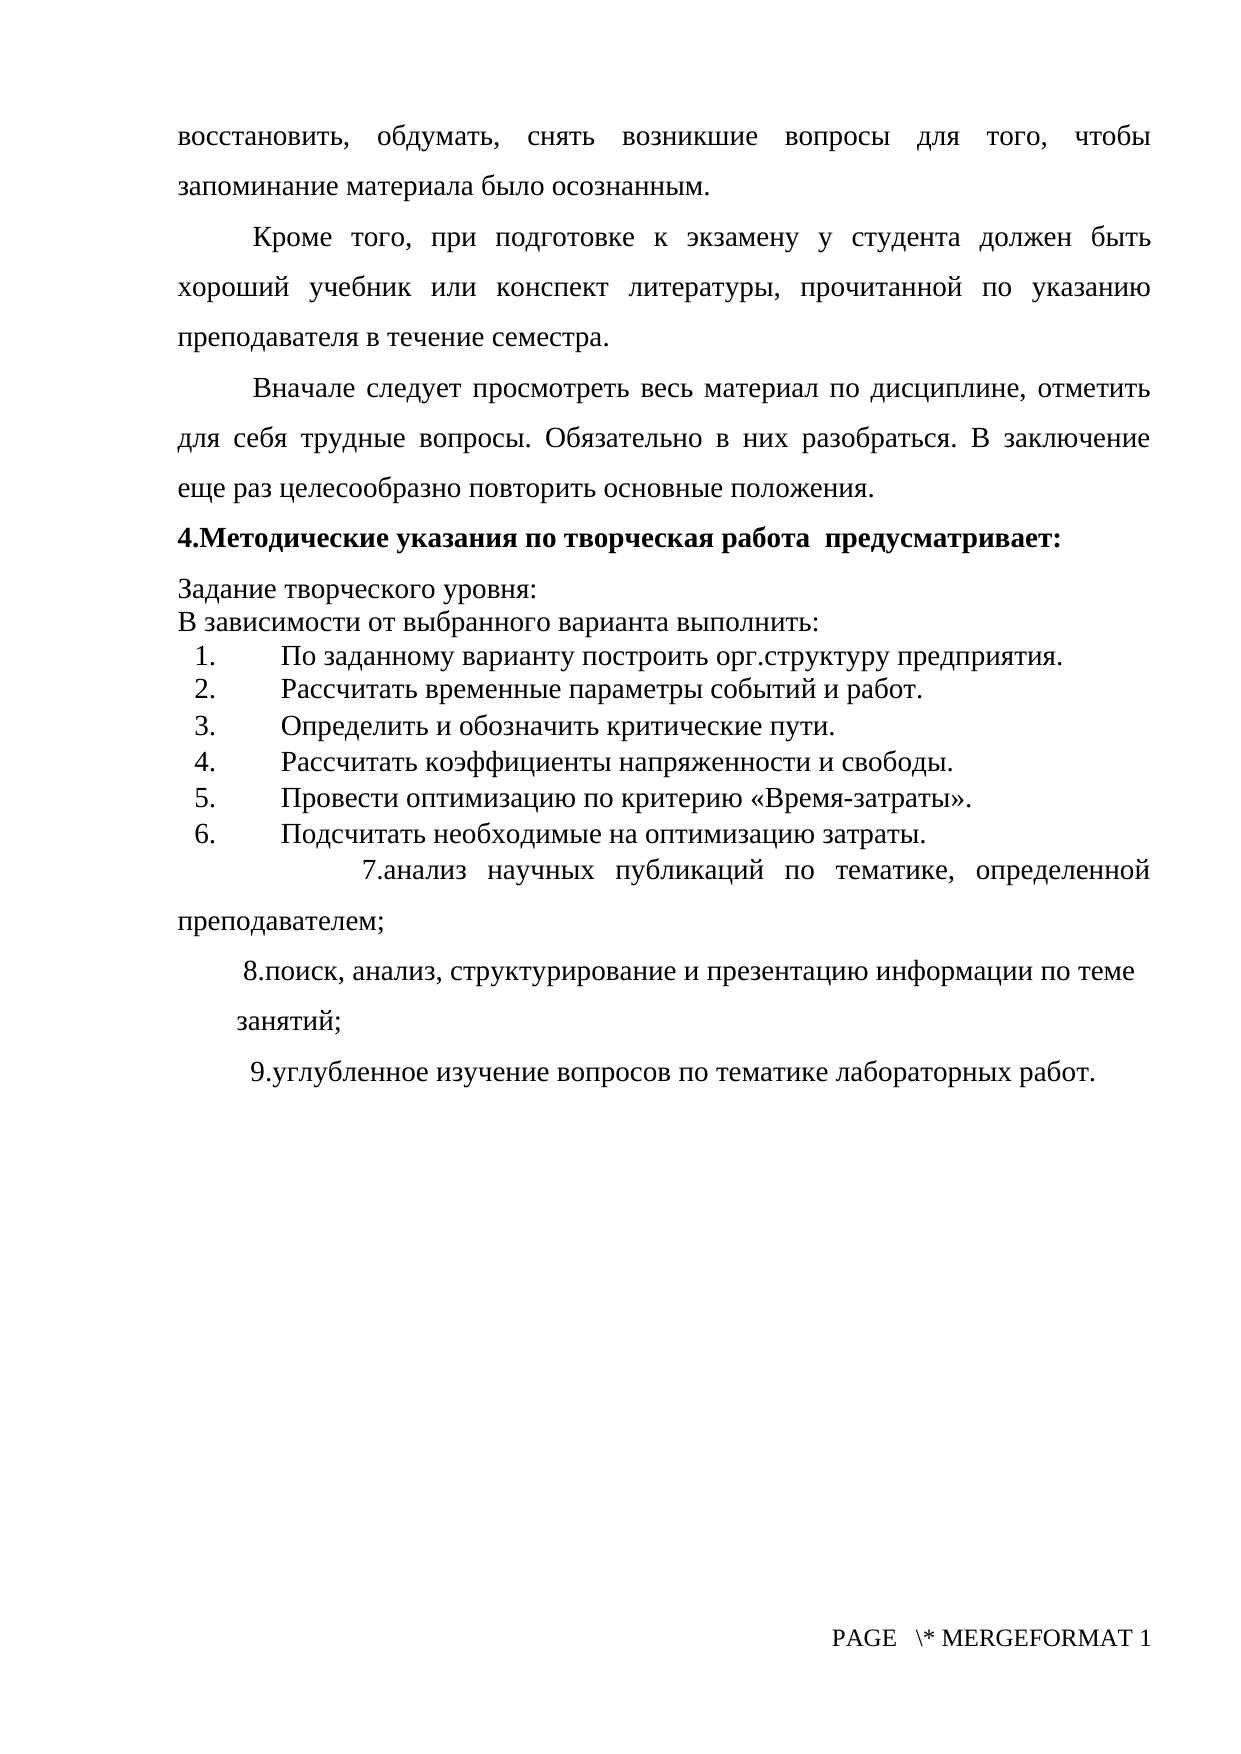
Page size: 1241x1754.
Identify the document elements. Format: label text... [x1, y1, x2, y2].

text 7.анализ научных публикаций по тематике, определенной преподавателем; [177, 852, 1152, 936]
list Определить и обозначить критические пути. [177, 708, 1152, 741]
list Подсчитать необходимые на оптимизацию затраты. [177, 816, 1152, 850]
text Вначале следует просмотреть весь материал по дисциплине, отметить для себя трудные вопросы. Обязательно в них разобраться. В заключение еще раз целесообразно повторить основные положения. [177, 370, 1152, 504]
text 4.Методические указания по творческая работа предусматривает: [177, 521, 1152, 554]
list По заданному варианту построить орг.структуру предприятия. [177, 638, 1152, 672]
text Кроме того, при подготовке к экзамену у студента должен быть хороший учебник или конспект литературы, прочитанной по указанию преподавателя в течение семестра. [177, 219, 1152, 353]
text 9.углубленное изучение вопросов по тематике лабораторных работ. [177, 1054, 1152, 1087]
list Рассчитать временные параметры событий и работ. [177, 672, 1152, 705]
list Провести оптимизацию по критерию «Время-затраты». [177, 780, 1152, 813]
text 8.поиск, анализ, структурирование и презентацию информации по теме [177, 953, 1152, 986]
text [177, 118, 1152, 202]
text В зависимости от выбранного варианта выполнить: [177, 604, 1152, 638]
list Рассчитать коэффициенты напряженности и свободы. [177, 744, 1152, 777]
text Задание творческого уровня: [177, 571, 1152, 604]
text занятий; [222, 1003, 1152, 1037]
